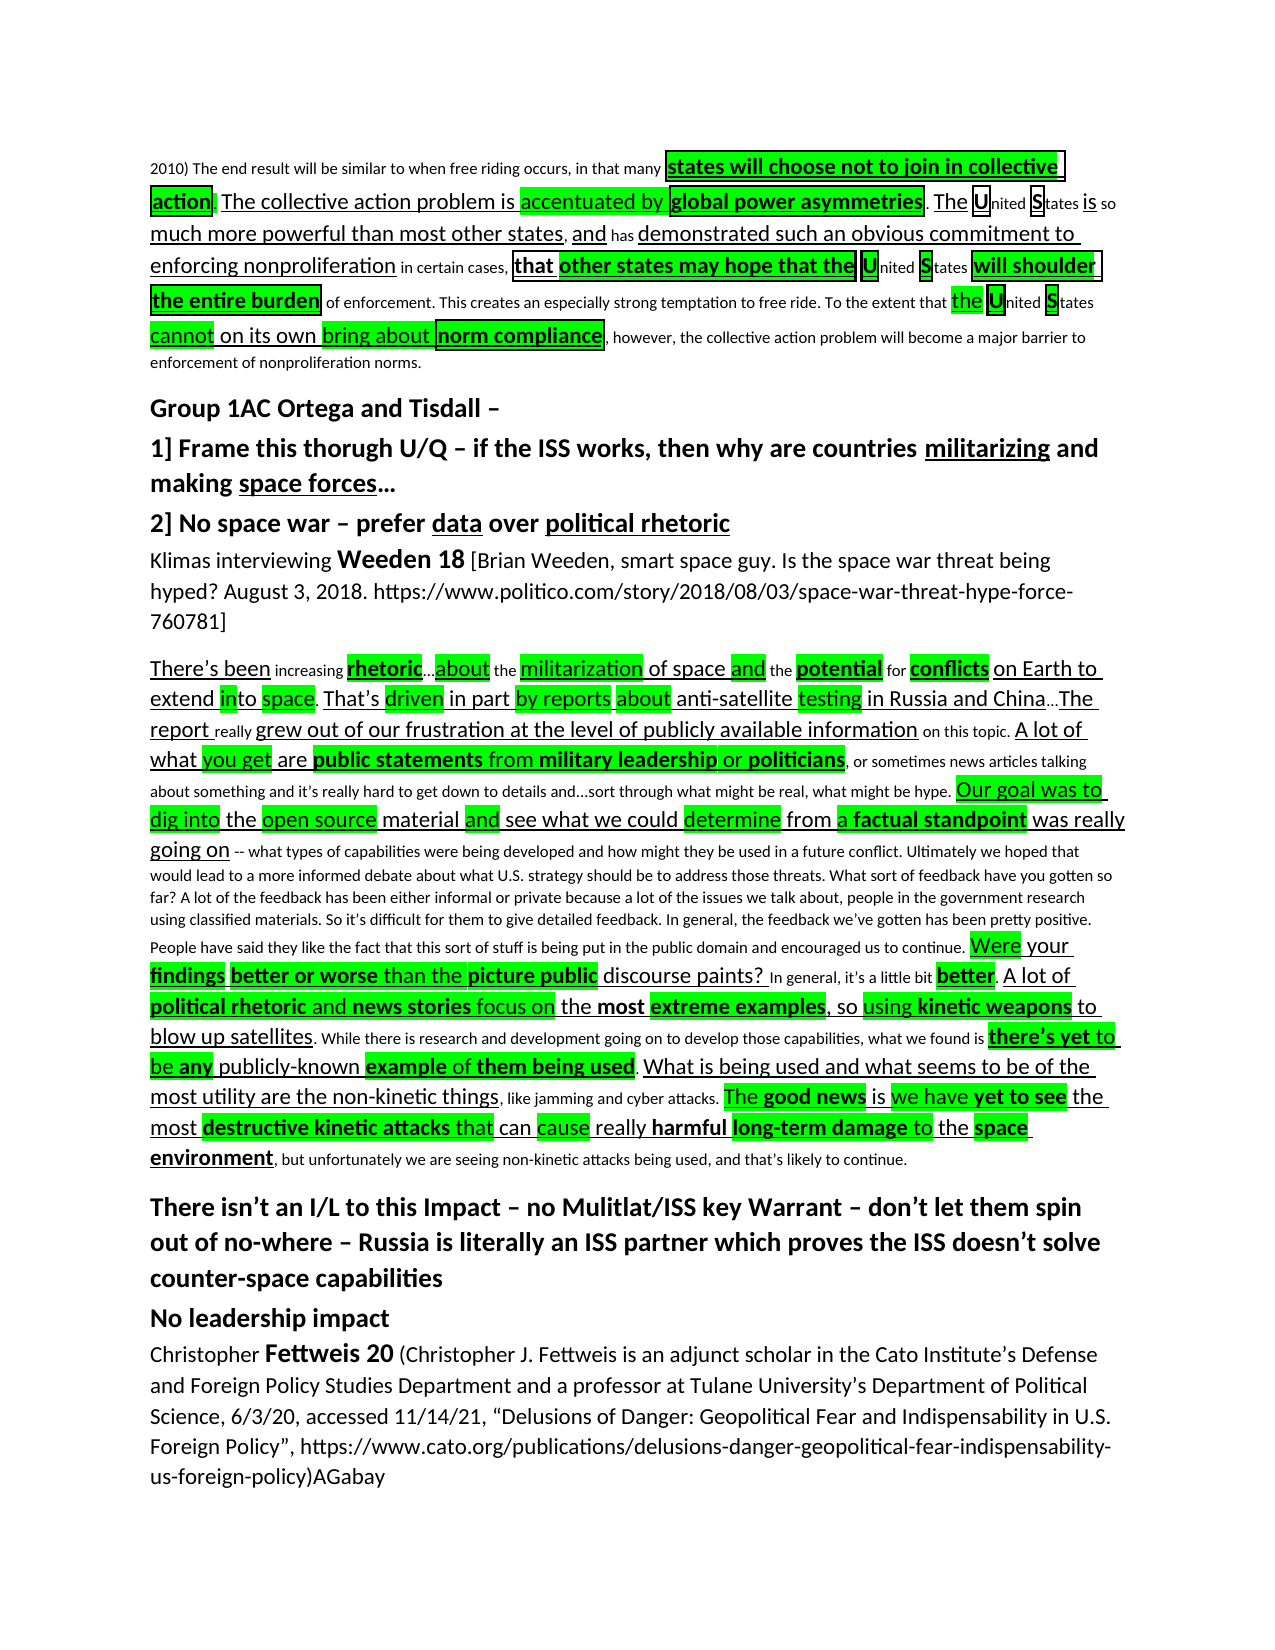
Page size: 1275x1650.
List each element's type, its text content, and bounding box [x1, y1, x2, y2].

subtitle No leadership impact [150, 1301, 1125, 1334]
subtitle 1] Frame this thorugh U/Q – if the ISS works, then why are countries militarizing and making space forces… [150, 431, 1125, 500]
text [150, 150, 1125, 373]
text Christopher Fettweis 20 (Christopher J. Fettweis is an adjunct scholar in the Cato Institute’s Defense and Foreign Policy Studies Department and a professor at Tulane University’s Department of Political Science, 6/3/20, accessed 11/14/21, “Delusions of Danger: Geopolitical Fear and Indispensability in U.S. Foreign Policy”, https://www.cato.org/publications/delusions-danger-geopolitical-fear-indispensability-us-foreign-policy)AGabay [150, 1336, 1125, 1490]
subtitle Group 1AC Ortega and Tisdall – [150, 391, 1125, 424]
subtitle There isn’t an I/L to this Impact – no Mulitlat/ISS key Warrant – don’t let them spin out of no-where – Russia is literally an ISS partner which proves the ISS doesn’t solve counter-space capabilities [150, 1190, 1125, 1294]
text There’s been increasing rhetoric...about the militarization of space and the potential for conflicts on Earth to extend into space. That’s driven in part by reports about anti-satellite testing in Russia and China...The report really grew out of our frustration at the level of publicly available information on this topic. A lot of what you get are public statements from military leadership or politicians, or sometimes news articles talking about something and it’s really hard to get down to details and...sort through what might be real, what might be hype. Our goal was to dig into the open source material and see what we could determine from a factual standpoint was really going on -- what types of capabilities were being developed and how might they be used in a future conflict. Ultimately we hoped that would lead to a more informed debate about what U.S. strategy should be to address those threats. What sort of feedback have you gotten so far? A lot of the feedback has been either informal or private because a lot of the issues we talk about, people in the government research using classified materials. So it’s difficult for them to give detailed feedback. In general, the feedback we’ve gotten has been pretty positive. People have said they like the fact that this sort of stuff is being put in the public domain and encouraged us to continue. Were your findings better or worse than the picture public discourse paints? In general, it’s a little bit better. A lot of political rhetoric and news stories focus on the most extreme examples, so using kinetic weapons to blow up satellites. While there is research and development going on to develop those capabilities, what we found is there’s yet to be any publicly-known example of them being used. What is being used and what seems to be of the most utility are the non-kinetic things, like jamming and cyber attacks. The good news is we have yet to see the most destructive kinetic attacks that can cause really harmful long-term damage to the space environment, but unfortunately we are seeing non-kinetic attacks being used, and that’s likely to continue. [150, 654, 1125, 829]
subtitle 2] No space war – prefer data over political rhetoric [150, 506, 1125, 539]
text Klimas interviewing Weeden 18 [Brian Weeden, smart space guy. Is the space war threat being hyped? August 3, 2018. https://www.politico.com/story/2018/08/03/space-war-threat-hype-force-760781] [150, 542, 1125, 636]
text There’s been increasing rhetoric...about the militarization of space and the potential for conflicts on Earth to extend into space. That’s driven in part by reports about anti-satellite testing in Russia and China...The report really grew out of our frustration at the level of publicly available information on this topic. A lot of what you get are public statements from military leadership or politicians, or sometimes news articles talking about something and it’s really hard to get down to details and...sort through what might be real, what might be hype. Our goal was to dig into the open source material and see what we could determine from a factual standpoint was really going on -- what types of capabilities were being developed and how might they be used in a future conflict. Ultimately we hoped that would lead to a more informed debate about what U.S. strategy should be to address those threats. What sort of feedback have you gotten so far? A lot of the feedback has been either informal or private because a lot of the issues we talk about, people in the government research using classified materials. So it’s difficult for them to give detailed feedback. In general, the feedback we’ve gotten has been pretty positive. People have said they like the fact that this sort of stuff is being put in the public domain and encouraged us to continue. Were your findings better or worse than the picture public discourse paints? In general, it’s a little bit better. A lot of political rhetoric and news stories focus on the most extreme examples, so using kinetic weapons to blow up satellites. While there is research and development going on to develop those capabilities, what we found is there’s yet to be any publicly-known example of them being used. What is being used and what seems to be of the most utility are the non-kinetic things, like jamming and cyber attacks. The good news is we have yet to see the most destructive kinetic attacks that can cause really harmful long-term damage to the space environment, but unfortunately we are seeing non-kinetic attacks being used, and that’s likely to continue. [150, 831, 1125, 1171]
